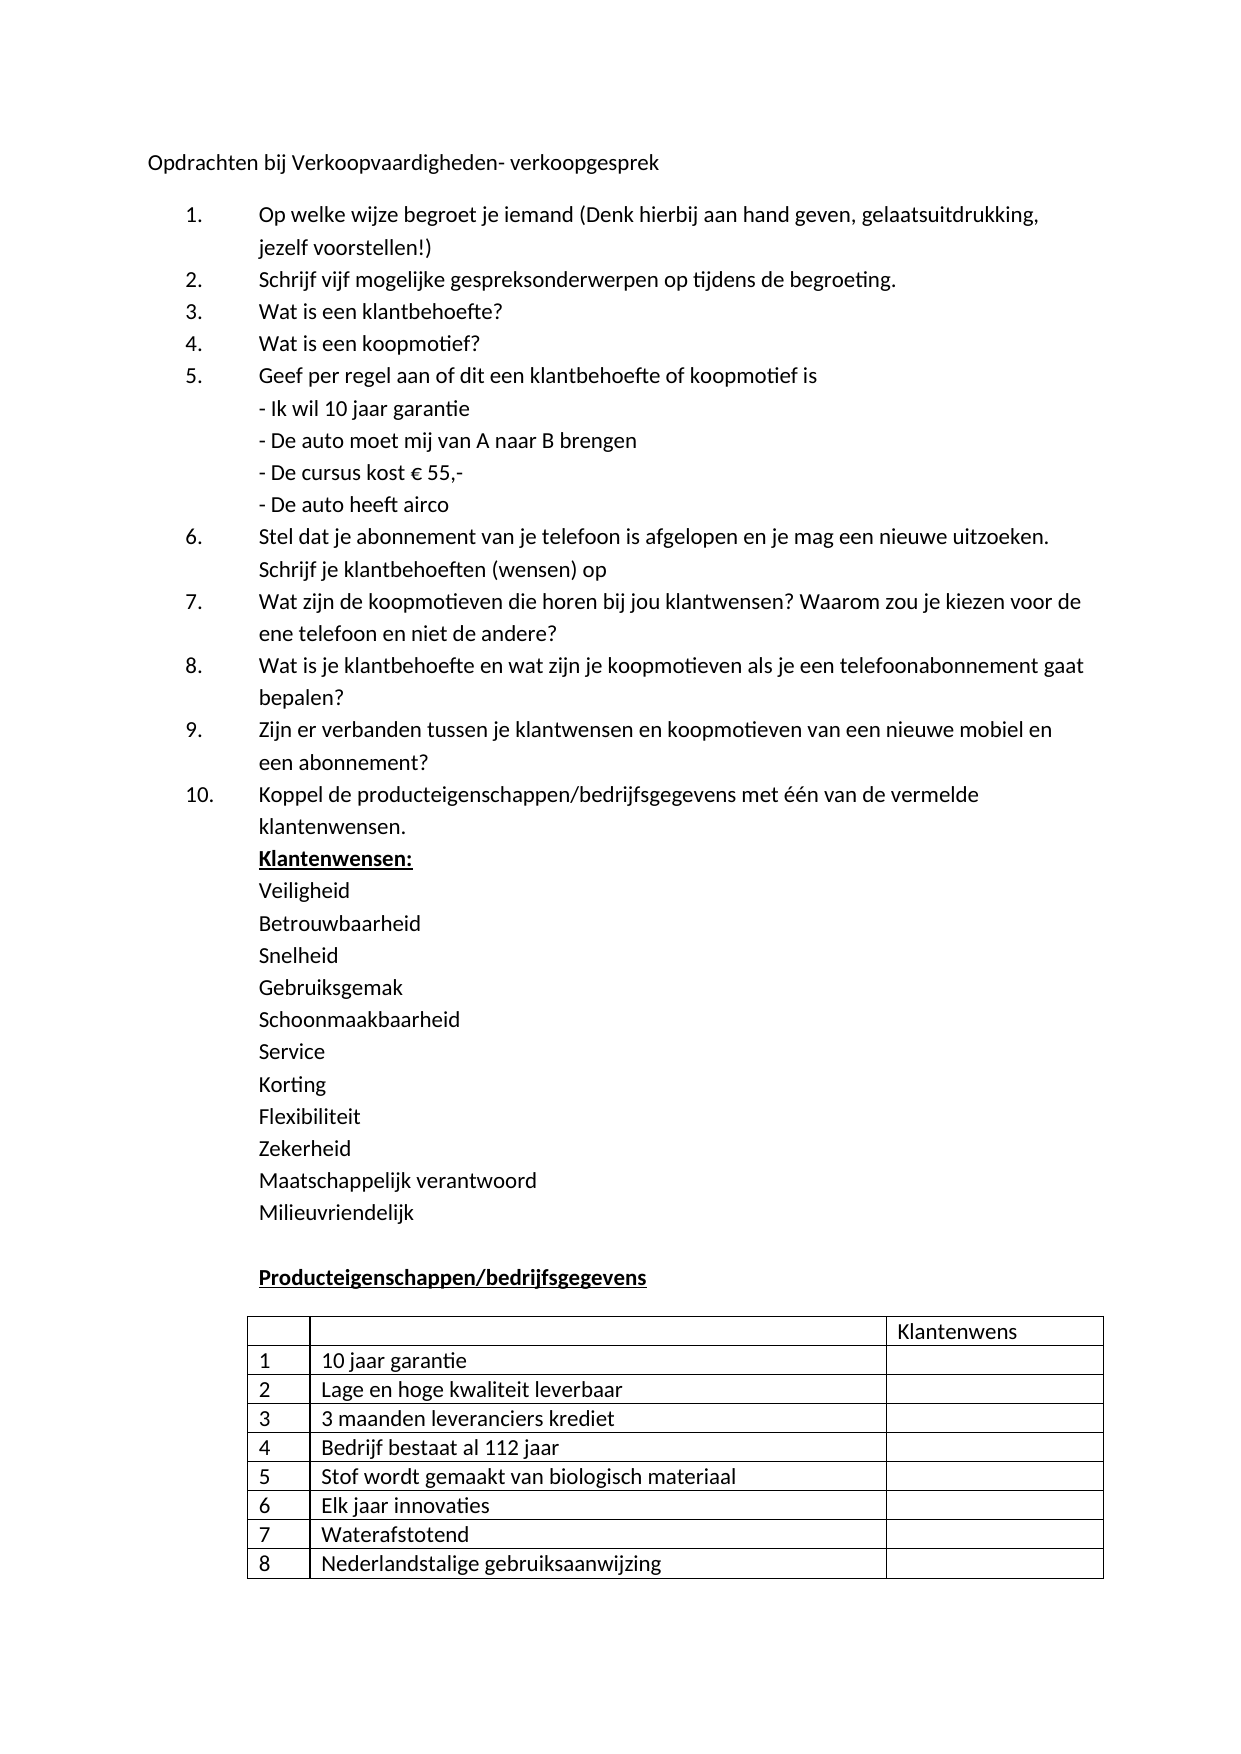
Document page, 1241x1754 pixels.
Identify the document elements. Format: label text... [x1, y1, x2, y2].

table_header Klantenwens [887, 1317, 1103, 1345]
list Service [258, 1037, 1093, 1066]
table_cell 8 [248, 1549, 309, 1577]
table_cell [887, 1520, 1103, 1548]
table_cell [887, 1462, 1103, 1490]
list Flexibiliteit [258, 1102, 1093, 1130]
list Wat is je klantbehoefte en wat zijn je koopmotieven als je een telefoonabonnement gaat bepalen? [185, 651, 1093, 711]
table_cell 10 jaar garantie [311, 1346, 886, 1374]
table_cell Nederlandstalige gebruiksaanwijzing [311, 1549, 886, 1577]
list Milieuvriendelijk Producteigenschappen/bedrijfsgegevens [258, 1198, 1093, 1291]
list Schoonmaakbaarheid [258, 1005, 1093, 1033]
list Wat is een klantbehoefte? [185, 297, 1093, 325]
list Veiligheid [258, 877, 1093, 904]
list Klantenwensen: [258, 844, 1093, 872]
list Gebruiksgemak [258, 973, 1093, 1001]
table_cell [887, 1549, 1103, 1577]
table_cell 1 [248, 1346, 309, 1374]
table_cell [887, 1433, 1103, 1461]
table_cell 3 [248, 1404, 309, 1432]
table_cell Waterafstotend [311, 1520, 886, 1548]
table_cell 7 [248, 1520, 309, 1548]
table_cell 4 [248, 1433, 309, 1461]
table_cell [887, 1375, 1103, 1403]
table_cell 5 [248, 1462, 309, 1490]
list Betrouwbaarheid [258, 909, 1093, 937]
table_cell 2 [248, 1375, 309, 1403]
table_cell 6 [248, 1491, 309, 1519]
list Zekerheid [258, 1134, 1093, 1162]
table_header [248, 1317, 309, 1345]
list Snelheid [258, 941, 1093, 969]
list Geef per regel aan of dit een klantbehoefte of koopmotief is - Ik wil 10 jaar garantie - De auto moet mij van A naar B brengen - De cursus kost € 55,- - De auto heeft airco [185, 362, 1093, 518]
table_cell Stof wordt gemaakt van biologisch materiaal [311, 1462, 886, 1490]
list Op welke wijze begroet je iemand (Denk hierbij aan hand geven, gelaatsuitdrukking, jezelf voorstellen!) [185, 201, 1093, 261]
list Stel dat je abonnement van je telefoon is afgelopen en je mag een nieuwe uitzoeken. Schrijf je klantbehoeften (wensen) op [185, 522, 1093, 583]
text Opdrachten bij Verkoopvaardigheden- verkoopgesprek [148, 148, 1093, 176]
list Wat is een koopmotief? [185, 329, 1093, 357]
table_cell [887, 1346, 1103, 1374]
list Maatschappelijk verantwoord [258, 1166, 1093, 1194]
table_cell Lage en hoge kwaliteit leverbaar [311, 1375, 886, 1403]
table_cell 3 maanden leveranciers krediet [311, 1404, 886, 1432]
list Zijn er verbanden tussen je klantwensen en koopmotieven van een nieuwe mobiel en een abonnement? [185, 716, 1093, 776]
table_cell Elk jaar innovaties [311, 1491, 886, 1519]
table_cell [887, 1491, 1103, 1519]
table_cell [887, 1404, 1103, 1432]
list Koppel de producteigenschappen/bedrijfsgegevens met één van de vermelde klantenwensen. [185, 780, 1093, 840]
list Schrijf vijf mogelijke gespreksonderwerpen op tijdens de begroeting. [185, 265, 1093, 293]
list Wat zijn de koopmotieven die horen bij jou klantwensen? Waarom zou je kiezen voor de ene telefoon en niet de andere? [185, 587, 1093, 647]
table_header [311, 1317, 886, 1345]
list Korting [258, 1070, 1093, 1098]
table_cell Bedrijf bestaat al 112 jaar [311, 1433, 886, 1461]
